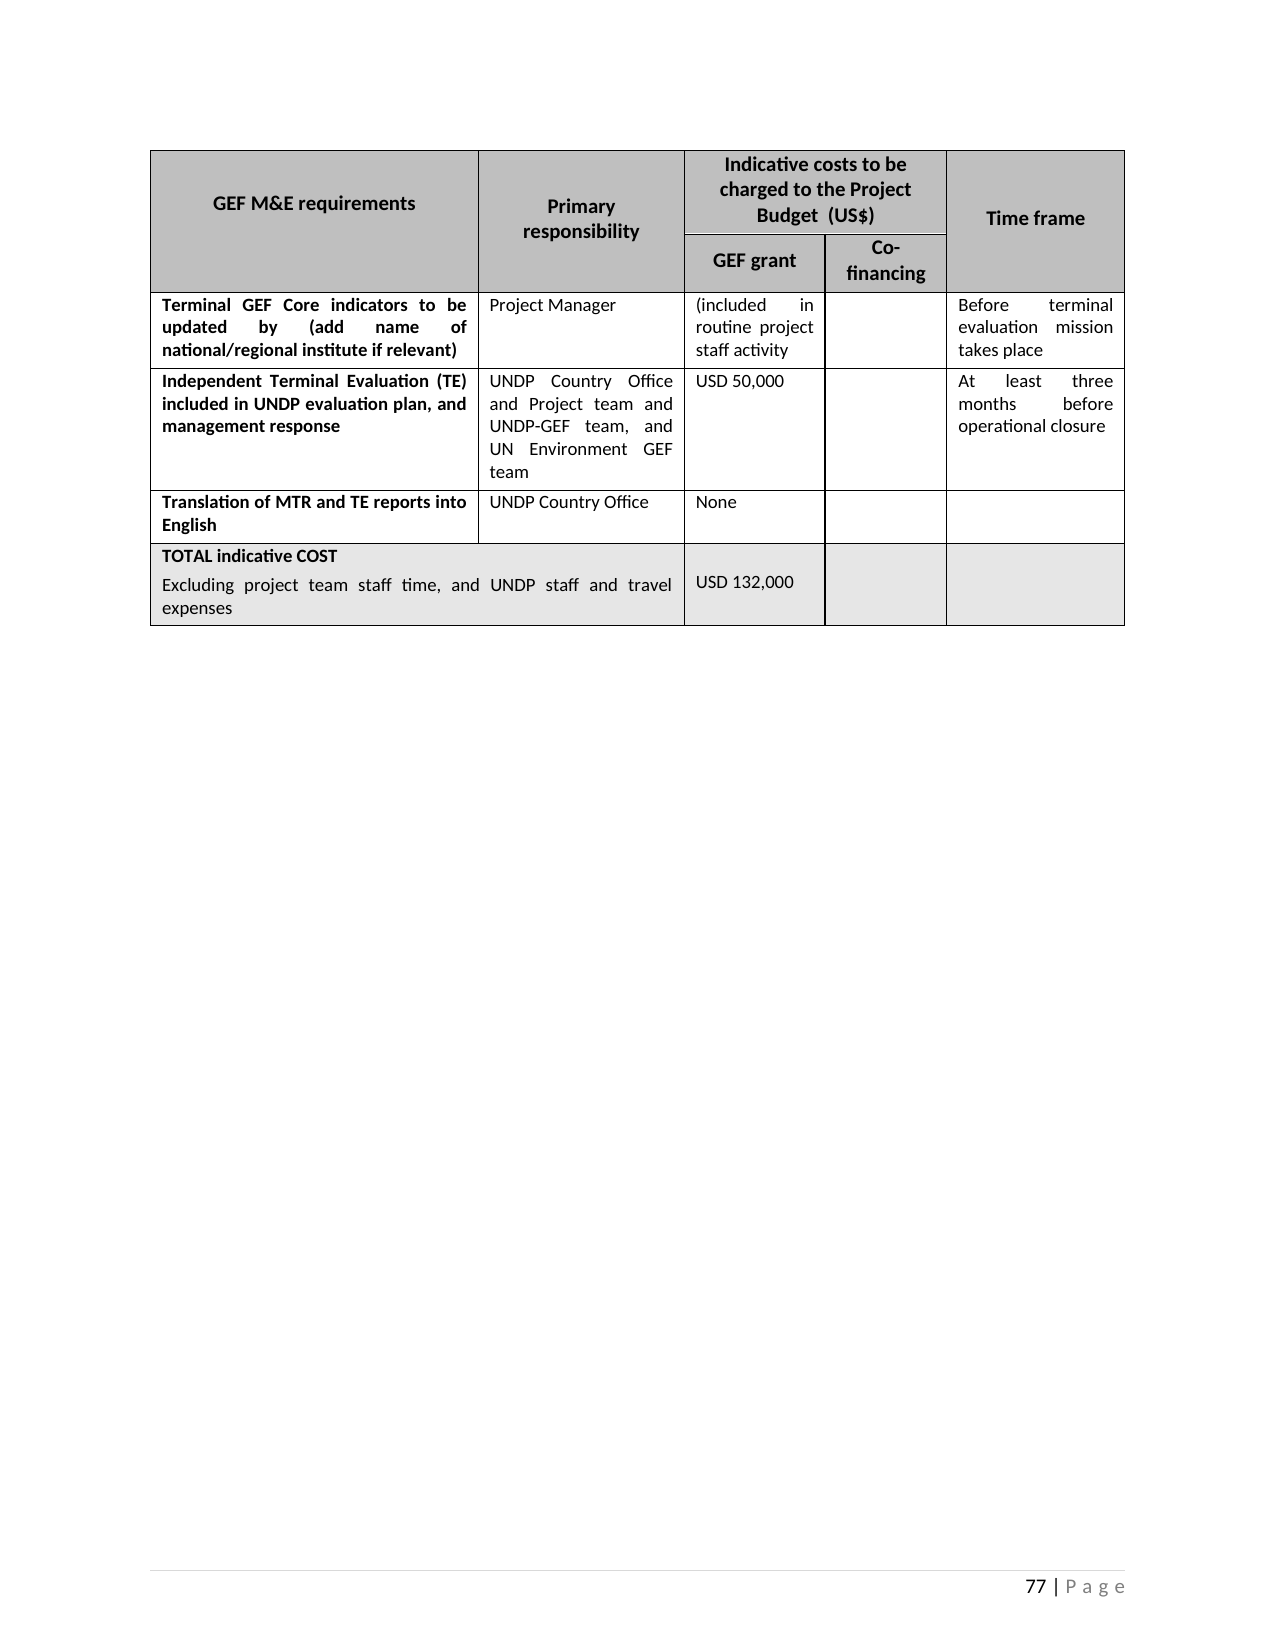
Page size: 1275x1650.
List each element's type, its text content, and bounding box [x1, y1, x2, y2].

table_cell GEF grant [685, 235, 824, 292]
table_cell Translation of MTR and TE reports into English [151, 491, 478, 543]
table_header Time frame [947, 151, 1124, 292]
table_cell USD 132,000 [685, 544, 824, 625]
table_header GEF M&E requirements [151, 151, 478, 292]
table_cell Independent Terminal Evaluation (TE) included in UNDP evaluation plan, and management response [151, 369, 478, 489]
table_cell [826, 369, 946, 489]
table_cell UNDP Country Office [479, 491, 684, 543]
table_cell TOTAL indicative COST Excluding project team staff time, and UNDP staff and travel expenses [151, 544, 684, 625]
table_cell Terminal GEF Core indicators to be updated by (add name of national/regional institute if relevant) [151, 293, 478, 368]
table_cell UNDP Country Office and Project team and UNDP-GEF team, and UN Environment GEF team [479, 369, 684, 489]
table_cell [826, 293, 946, 368]
table_cell (included in routine project staff activity [685, 293, 824, 368]
table_header Indicative costs to be charged to the Project Budget (US$) [685, 151, 946, 233]
table_cell USD 50,000 [685, 369, 824, 489]
table_cell [947, 544, 1124, 625]
table_cell None [685, 491, 824, 543]
table_header Primary responsibility [479, 151, 684, 292]
table_cell [826, 544, 946, 625]
table_cell Co-financing [826, 235, 946, 292]
table_cell Project Manager [479, 293, 684, 368]
table_cell Before terminal evaluation mission takes place [947, 293, 1124, 368]
table_cell [947, 491, 1124, 543]
table_cell [826, 491, 946, 543]
table_cell At least three months before operational closure [947, 369, 1124, 489]
